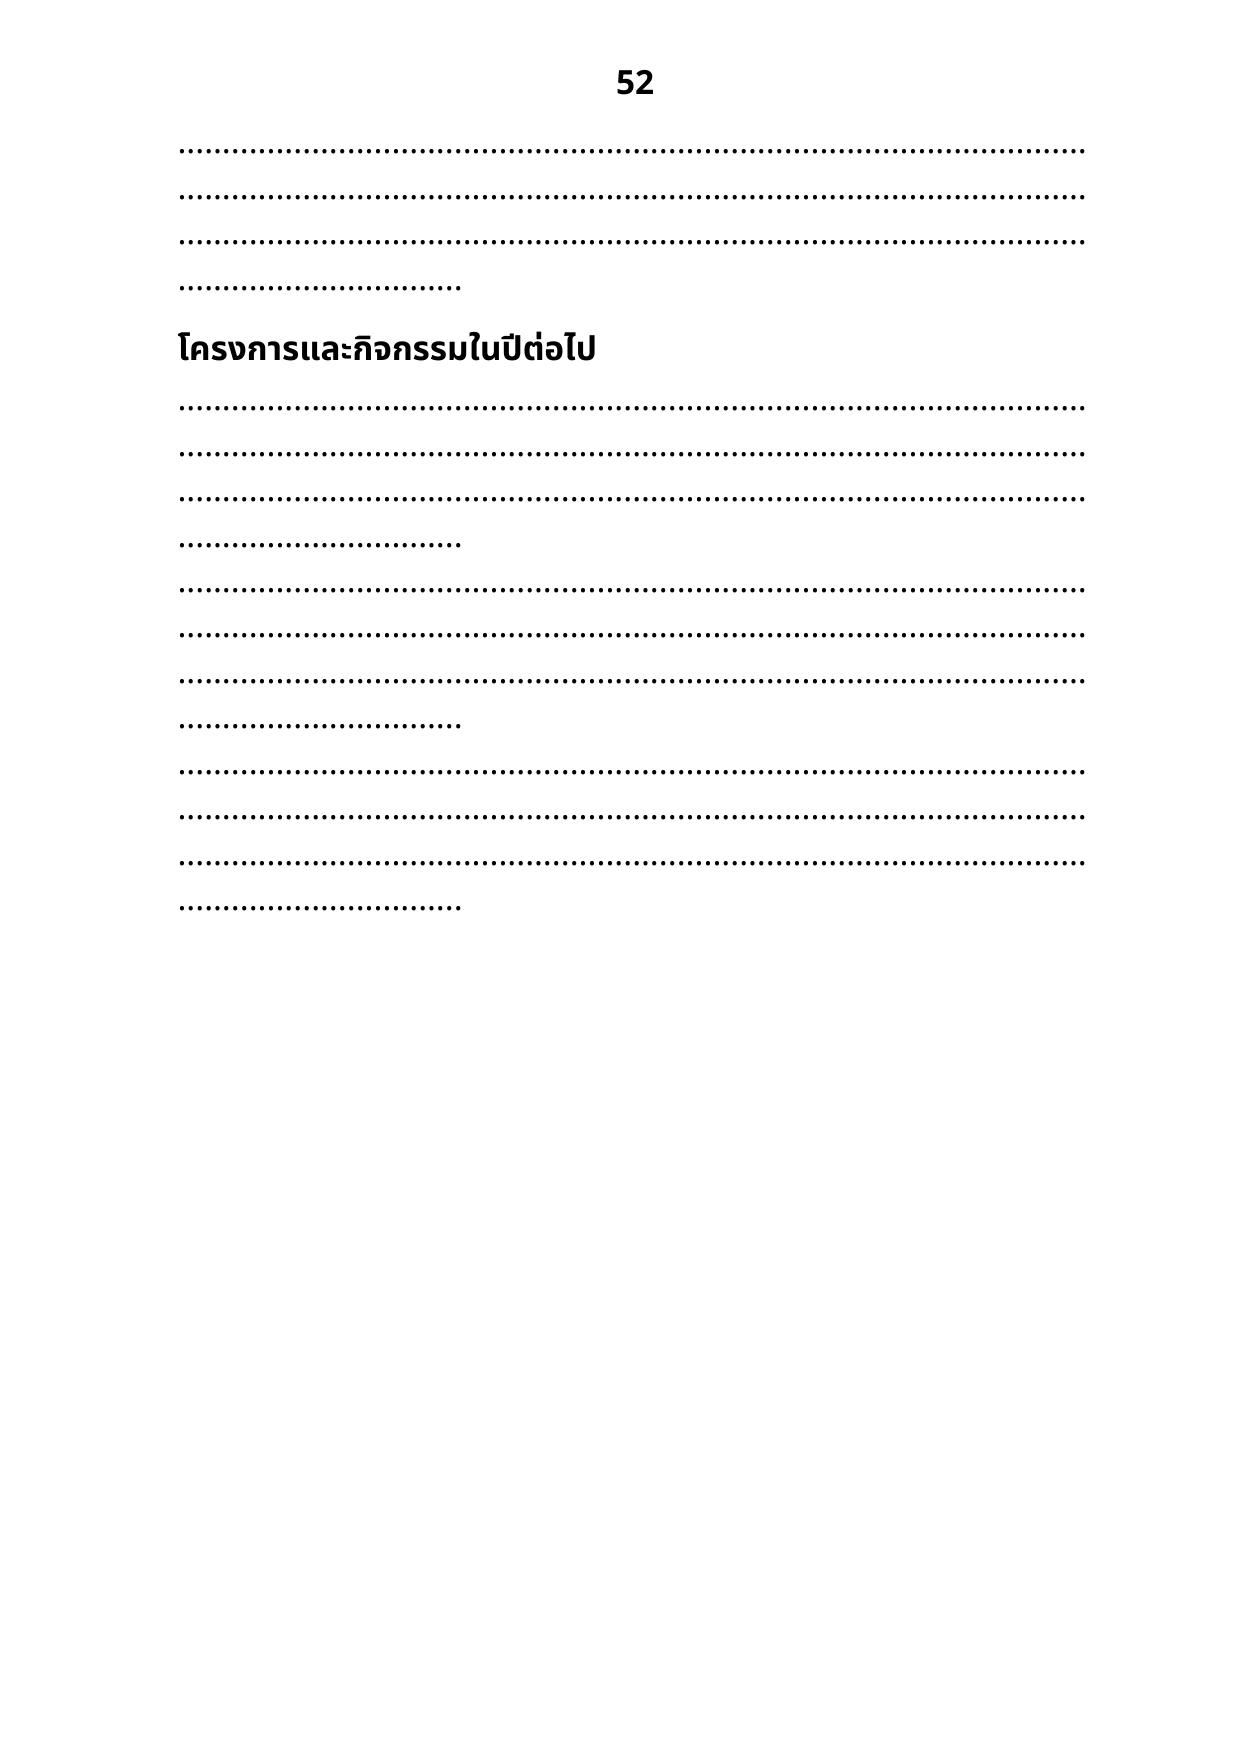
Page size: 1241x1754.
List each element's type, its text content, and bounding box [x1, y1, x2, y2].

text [177, 118, 1093, 300]
text โครงการและกิจกรรมในปีต่อไป [177, 325, 1092, 375]
